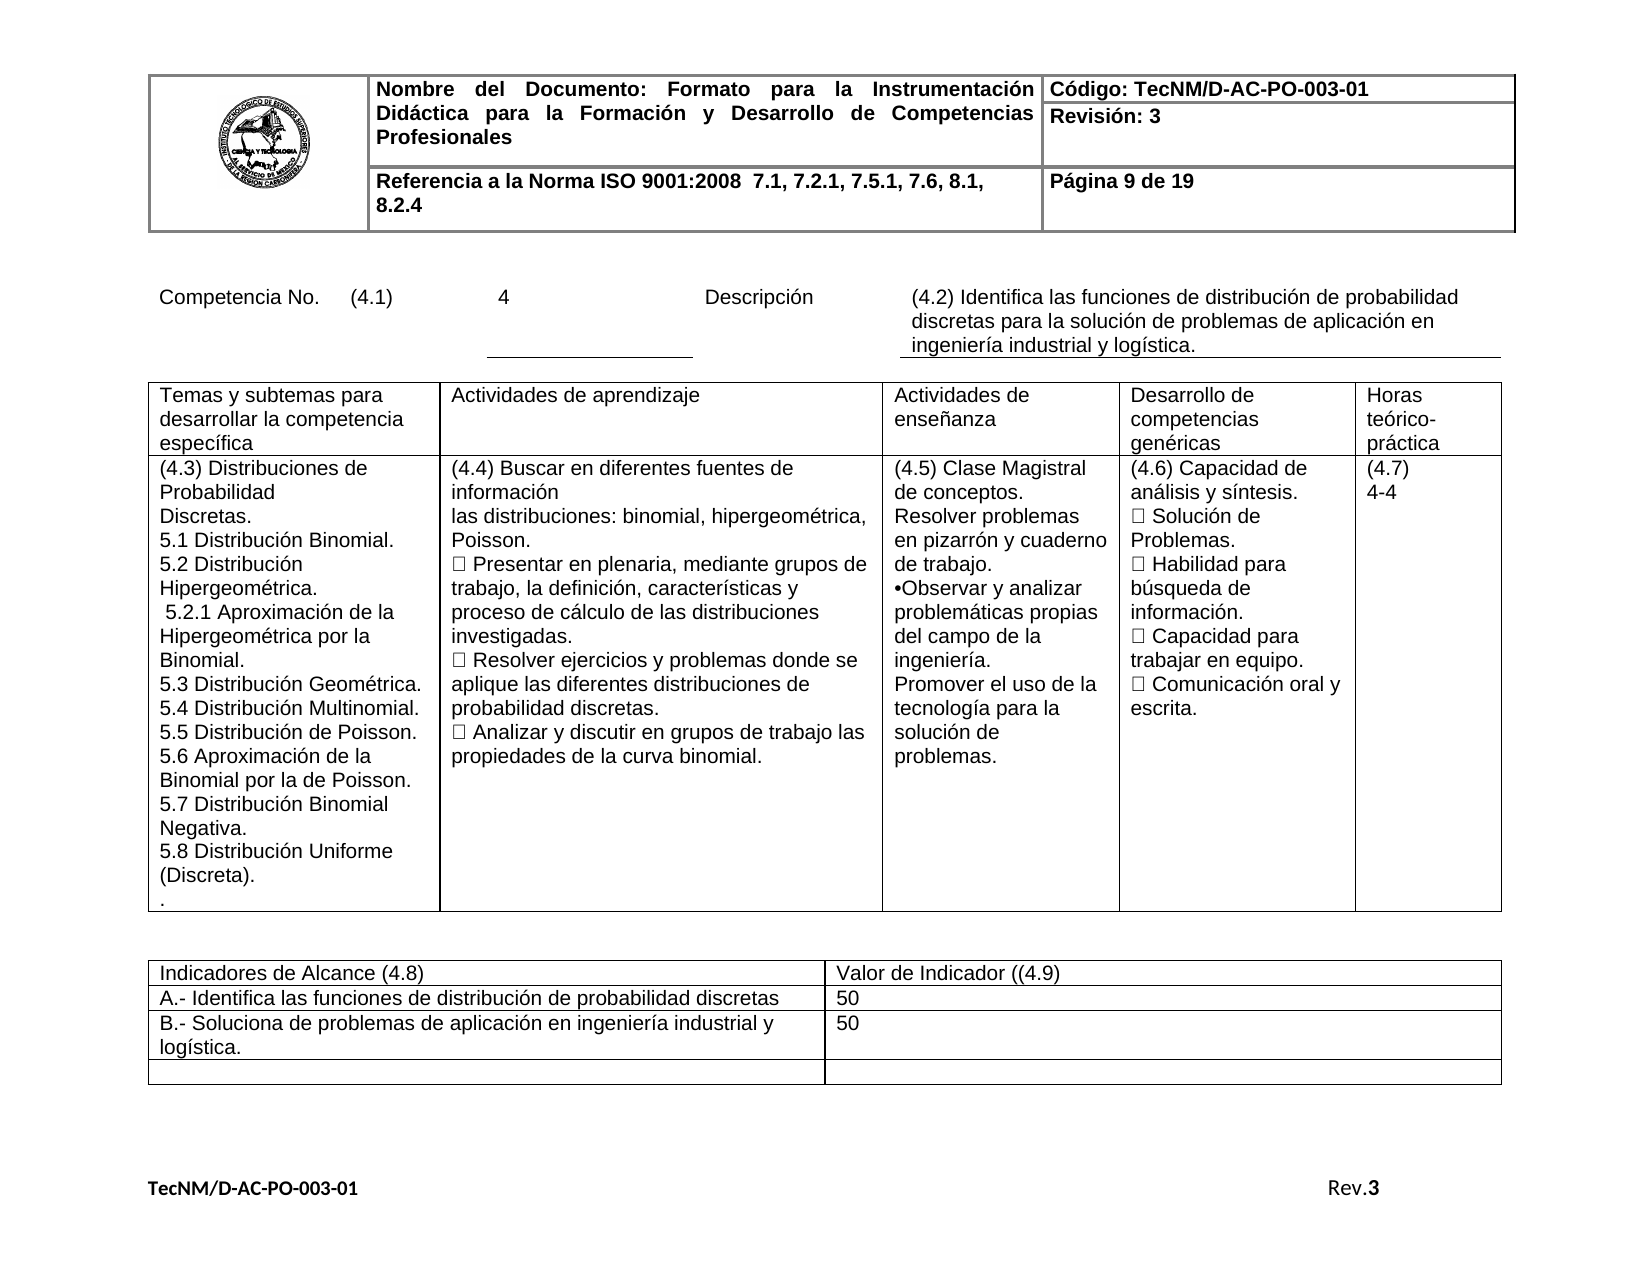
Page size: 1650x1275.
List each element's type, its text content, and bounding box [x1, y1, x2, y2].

table_cell B.- Soluciona de problemas de aplicación en ingeniería industrial y logística. [149, 1011, 824, 1059]
table_cell 50 [826, 986, 1501, 1010]
table_header (4.2) Identifica las funciones de distribución de probabilidad discretas para la solución de problemas de aplicación en ingeniería industrial y logística. [900, 285, 1501, 357]
table_header Competencia No. [148, 285, 339, 357]
table_cell 50 [826, 1011, 1501, 1059]
table_cell (4.3) Distribuciones de Probabilidad Discretas. 5.1 Distribución Binomial. 5.2 Distribución Hipergeométrica. 5.2.1 Aproximación de la Hipergeométrica por la Binomial. 5.3 Distribución Geométrica. 5.4 Distribución Multinomial. 5.5 Distribución de Poisson. 5.6 Aproximación de la Binomial por la de Poisson. 5.7 Distribución Binomial Negativa. 5.8 Distribución Uniforme (Discreta). . [149, 456, 439, 911]
table_header Valor de Indicador ((4.9) [826, 961, 1501, 985]
table_cell A.- Identifica las funciones de distribución de probabilidad discretas [149, 986, 824, 1010]
table_cell (4.6) Capacidad de análisis y síntesis.  Solución de Problemas.  Habilidad para búsqueda de información.  Capacidad para trabajar en equipo.  Comunicación oral y escrita. [1120, 456, 1355, 911]
table_header Desarrollo de competencias genéricas [1120, 383, 1355, 455]
table_header Actividades de enseñanza [883, 383, 1119, 455]
table_cell [149, 1060, 824, 1084]
table_header 4 [487, 285, 693, 357]
picture [217, 95, 310, 189]
table_header (4.1) [339, 285, 487, 357]
table_cell (4.5) Clase Magistral de conceptos. Resolver problemas en pizarrón y cuaderno de trabajo. •Observar y analizar problemáticas propias del campo de la ingeniería. Promover el uso de la tecnología para la solución de problemas. [883, 456, 1119, 911]
table_header Indicadores de Alcance (4.8) [149, 961, 824, 985]
table_header Actividades de aprendizaje [441, 383, 882, 455]
table_cell (4.4) Buscar en diferentes fuentes de información las distribuciones: binomial, hipergeométrica, Poisson.  Presentar en plenaria, mediante grupos de trabajo, la definición, características y proceso de cálculo de las distribuciones investigadas.  Resolver ejercicios y problemas donde se aplique las diferentes distribuciones de probabilidad discretas.  Analizar y discutir en grupos de trabajo las propiedades de la curva binomial. [441, 456, 882, 911]
table_cell [826, 1060, 1501, 1084]
table_header Descripción [693, 285, 900, 357]
table_header Horas teórico-práctica [1356, 383, 1501, 455]
table_cell (4.7) 4-4 [1356, 456, 1501, 911]
table_header Temas y subtemas para desarrollar la competencia específica [149, 383, 439, 455]
